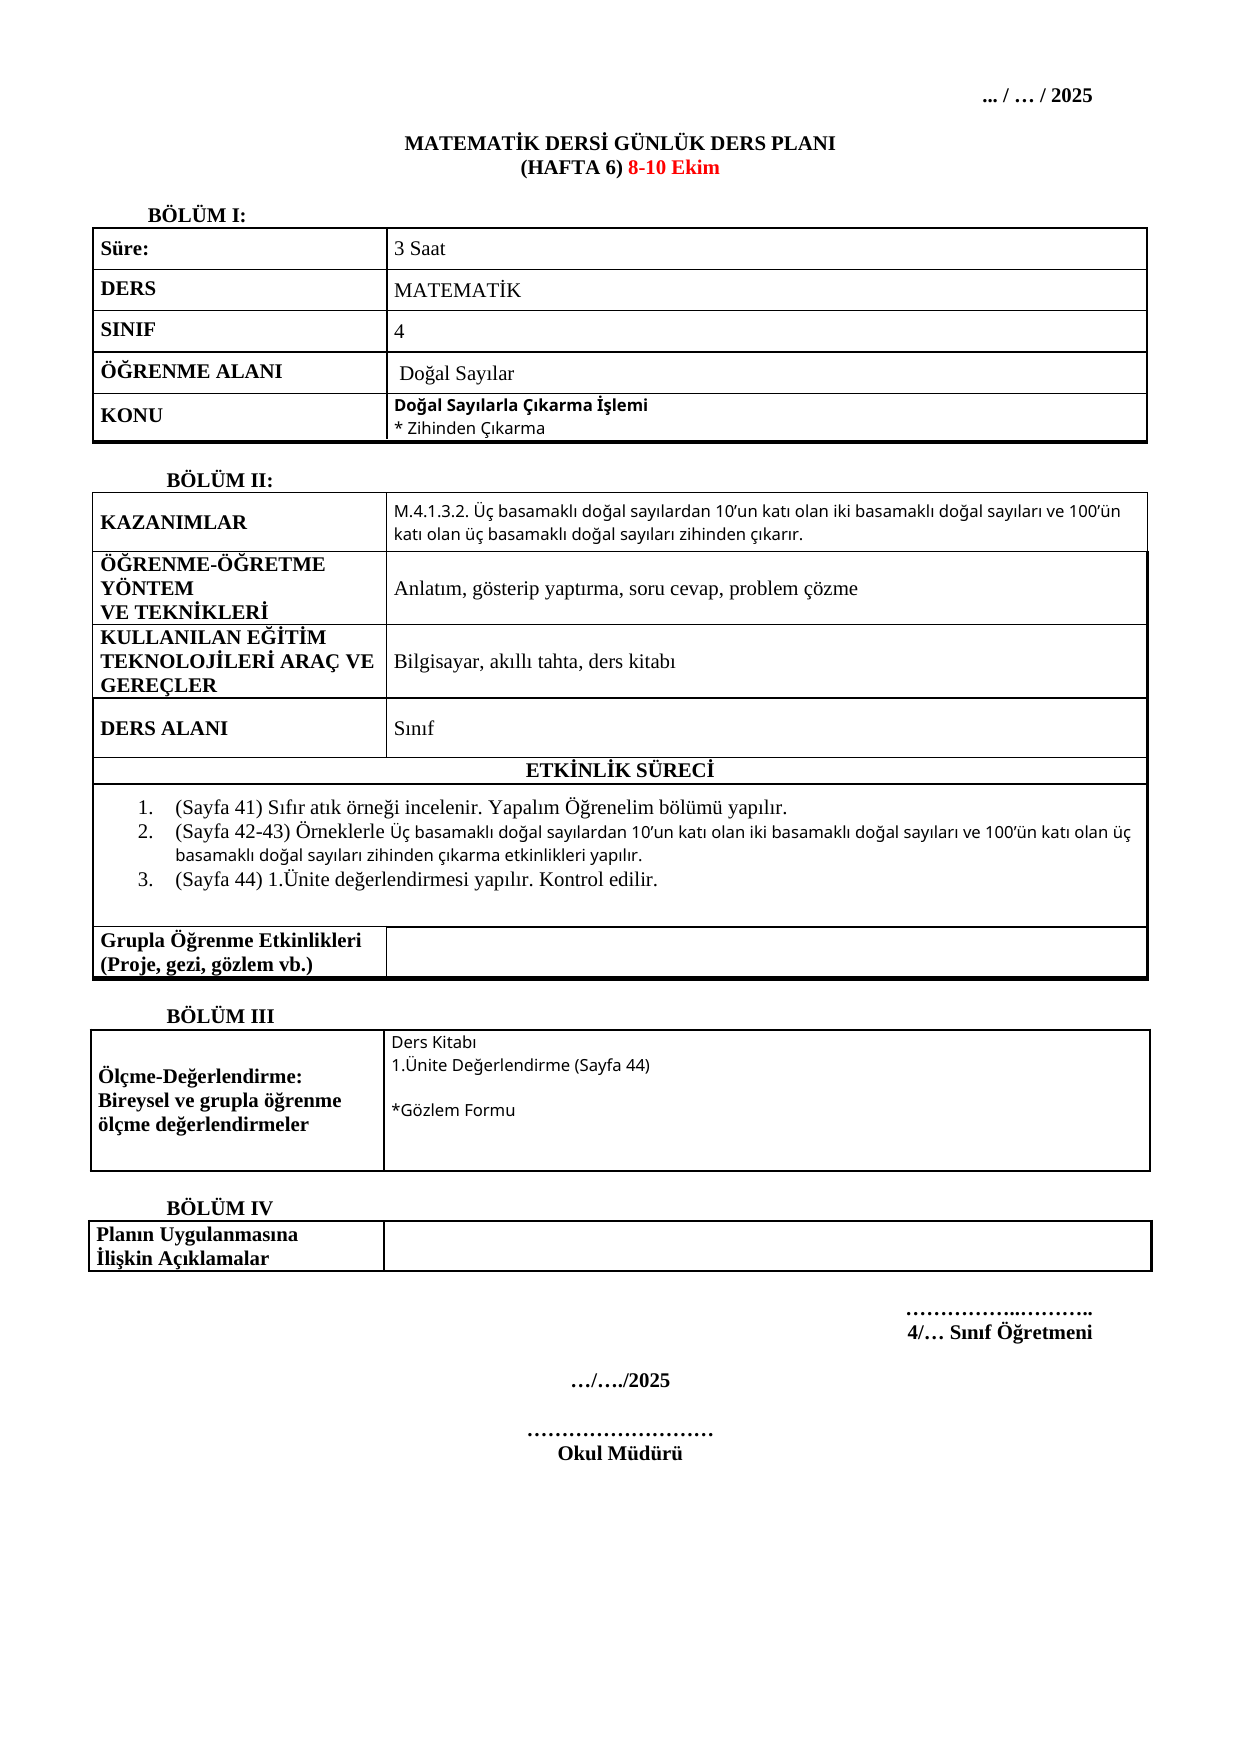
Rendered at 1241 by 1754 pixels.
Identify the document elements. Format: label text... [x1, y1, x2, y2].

table_cell MATEMATİK [388, 270, 1146, 310]
table_cell ETKİNLİK SÜRECİ [94, 758, 1146, 782]
table_header Süre: [94, 229, 386, 268]
table_cell DERS ALANI [94, 699, 386, 757]
table_cell SINIF [94, 311, 386, 351]
text 4/… Sınıf Öğretmeni [148, 1320, 1092, 1344]
table_header M.4.1.3.2. Üç basamaklı doğal sayılardan 10’un katı olan iki basamaklı doğal sayıları ve 100’ün katı olan üç basamaklı doğal sayıları zihinden çıkarır. [387, 493, 1147, 551]
table_cell Bilgisayar, akıllı tahta, ders kitabı [387, 625, 1146, 697]
text ……………………… [148, 1416, 1092, 1441]
subtitle BÖLÜM III [148, 1004, 1092, 1028]
table_cell 4 [388, 311, 1146, 351]
table_cell KONU [94, 394, 386, 439]
table_header Planın Uygulanmasına İlişkin Açıklamalar [90, 1222, 383, 1270]
text BÖLÜM I: [148, 203, 1092, 227]
table_header Ders Kitabı 1.Ünite Değerlendirme (Sayfa 44) *Gözlem Formu [385, 1031, 1149, 1169]
table_header Ölçme-Değerlendirme: Bireysel ve grupla öğrenme ölçme değerlendirmeler [92, 1031, 383, 1169]
table_header [385, 1222, 1150, 1270]
table_cell Grupla Öğrenme Etkinlikleri (Proje, gezi, gözlem vb.) [94, 927, 386, 976]
table_cell Doğal Sayılarla Çıkarma İşlemi * Zihinden Çıkarma [388, 394, 1146, 439]
table_cell DERS [94, 270, 386, 310]
text (HAFTA 6) 8-10 Ekim [148, 155, 1092, 179]
text ……………..……….. [148, 1296, 1092, 1320]
table_cell (Sayfa 41) Sıfır atık örneği incelenir. Yapalım Öğrenelim bölümü yapılır. (Sayfa 42-43) Örneklerle Üç basamaklı doğal sayılardan 10’un katı olan iki basamaklı doğal sayıları ve 100’ün katı olan üç basamaklı doğal sayıları zihinden çıkarma etkinlikleri yapılır. (Sayfa 44) 1.Ünite değerlendirmesi yapılır. Kontrol edilir. [94, 785, 1146, 926]
text …/…./2025 [148, 1368, 1092, 1392]
subtitle BÖLÜM IV [148, 1196, 1092, 1220]
text Okul Müdürü [148, 1441, 1092, 1464]
table_cell [387, 928, 1146, 976]
table_header 3 Saat [388, 229, 1146, 268]
text ... / … / 2025 [148, 83, 1092, 107]
table_cell Anlatım, gösterip yaptırma, soru cevap, problem çözme [387, 552, 1146, 624]
text BÖLÜM II: [148, 468, 1092, 492]
text MATEMATİK DERSİ GÜNLÜK DERS PLANI [148, 131, 1092, 155]
table_cell ÖĞRENME-ÖĞRETME YÖNTEM VE TEKNİKLERİ [93, 552, 386, 624]
table_header KAZANIMLAR [93, 493, 386, 551]
table_cell KULLANILAN EĞİTİM TEKNOLOJİLERİ ARAÇ VE GEREÇLER [93, 625, 386, 697]
table_cell Doğal Sayılar [388, 353, 1146, 392]
table_cell Sınıf [387, 699, 1146, 757]
table_cell ÖĞRENME ALANI [94, 353, 386, 392]
